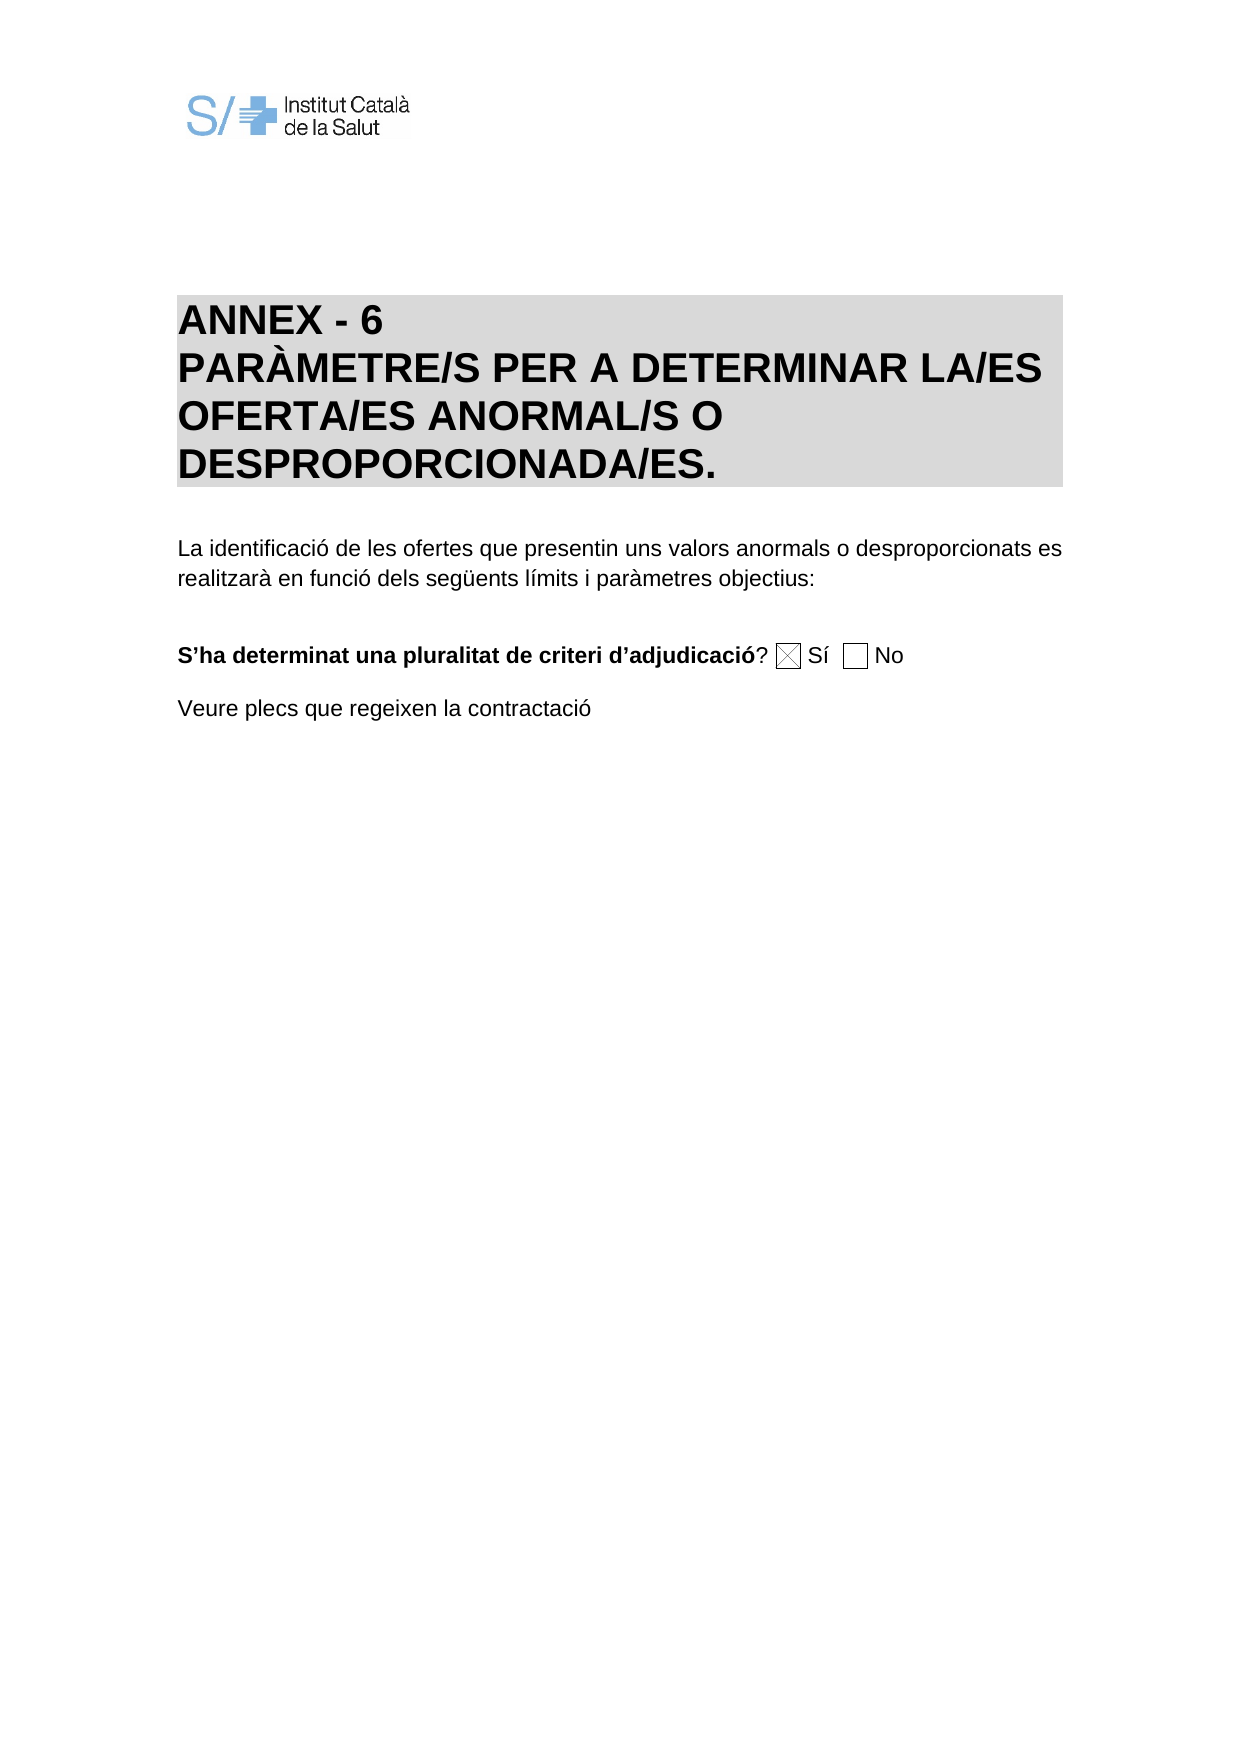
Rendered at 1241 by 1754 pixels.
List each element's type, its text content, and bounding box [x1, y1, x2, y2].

text S’ha determinat una pluralitat de criteri d’adjudicació? Sí No [177, 642, 1063, 669]
text PARÀMETRE/S PER A DETERMINAR LA/ES OFERTA/ES ANORMAL/S O DESPROPORCIONADA/ES. [177, 343, 1063, 487]
text Veure plecs que regeixen la contractació [177, 695, 1063, 722]
text ANNEX - 6 [177, 295, 1063, 343]
text La identificació de les ofertes que presentin uns valors anormals o desproporcionats es realitzarà en funció dels següents límits i paràmetres objectius: [177, 535, 1063, 591]
picture [185, 93, 412, 139]
